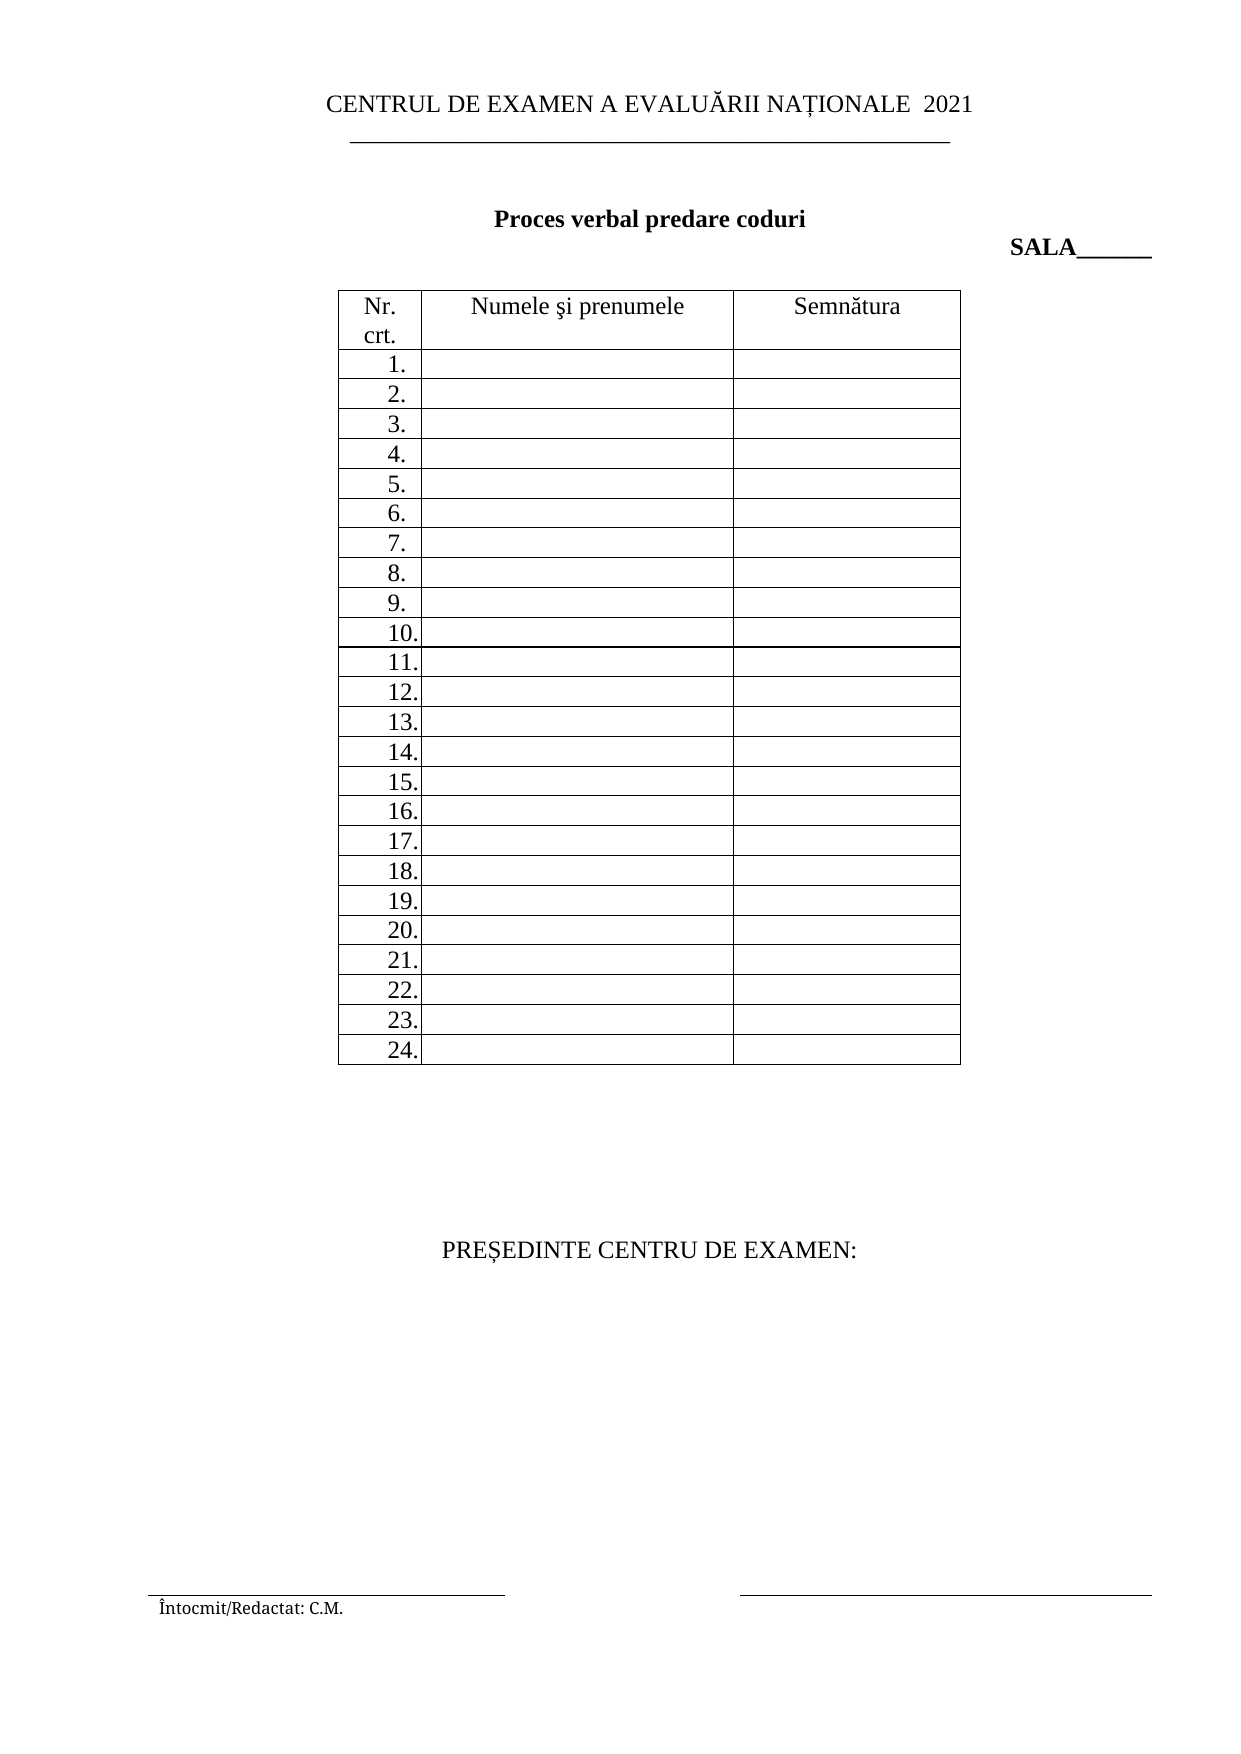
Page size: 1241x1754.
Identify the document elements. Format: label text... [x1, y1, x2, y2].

table_cell [339, 648, 421, 676]
table_cell [734, 499, 960, 527]
table_cell [339, 677, 421, 706]
table_cell [422, 826, 733, 855]
table_cell [422, 796, 733, 825]
table_cell [339, 1035, 421, 1063]
table_cell [422, 499, 733, 527]
text SALA______ [148, 232, 1152, 261]
table_cell [339, 856, 421, 885]
table_cell [339, 350, 421, 378]
table_cell [734, 409, 960, 438]
table_cell [339, 767, 421, 795]
table_cell [339, 886, 421, 914]
table_cell [339, 469, 421, 497]
table_cell [734, 1035, 960, 1063]
table_cell [422, 737, 733, 766]
table_cell [734, 767, 960, 795]
text CENTRUL DE EXAMEN A EVALUĂRII NAȚIONALE 2021 [148, 89, 1152, 117]
table_cell [734, 856, 960, 885]
table_cell [339, 439, 421, 468]
table_cell [339, 528, 421, 557]
table_cell [339, 975, 421, 1004]
table_cell [734, 796, 960, 825]
table_cell [339, 1005, 421, 1034]
table_cell [422, 677, 733, 706]
table_cell [734, 826, 960, 855]
table_header Nr. crt. [339, 291, 421, 348]
table_cell [339, 916, 421, 944]
table_cell [422, 439, 733, 468]
table_cell [734, 1005, 960, 1034]
table_cell [734, 469, 960, 497]
table_cell [422, 886, 733, 914]
table_cell [422, 528, 733, 557]
table_cell [734, 618, 960, 646]
table_cell [339, 796, 421, 825]
table_cell [734, 558, 960, 587]
table_cell [339, 737, 421, 766]
table_cell [734, 350, 960, 378]
table_cell [422, 588, 733, 617]
table_header Numele şi prenumele [422, 291, 733, 348]
table_cell [422, 916, 733, 944]
table_cell [422, 618, 733, 646]
table_cell [422, 707, 733, 736]
text ________________________________________________ [148, 117, 1152, 146]
table_cell [734, 648, 960, 676]
table_cell [422, 409, 733, 438]
table_cell [734, 379, 960, 408]
table_cell [734, 677, 960, 706]
table_cell [734, 945, 960, 974]
table_cell [422, 558, 733, 587]
table_cell [422, 767, 733, 795]
table_cell [734, 975, 960, 1004]
table_cell [422, 975, 733, 1004]
table_cell [422, 648, 733, 676]
text Proces verbal predare coduri [148, 204, 1152, 232]
table_cell [339, 707, 421, 736]
table_cell [422, 1005, 733, 1034]
table_cell [422, 379, 733, 408]
table_cell [734, 886, 960, 914]
table_cell [339, 499, 421, 527]
table_cell [339, 588, 421, 617]
table_cell [734, 588, 960, 617]
table_cell [339, 379, 421, 408]
table_cell [339, 618, 421, 646]
table_cell [422, 856, 733, 885]
table_cell [422, 350, 733, 378]
table_header Semnătura [734, 291, 960, 348]
table_cell [734, 439, 960, 468]
table_cell [734, 707, 960, 736]
table_cell [339, 558, 421, 587]
table_cell [422, 469, 733, 497]
table_cell [339, 945, 421, 974]
table_cell [422, 1035, 733, 1063]
text PREȘEDINTE CENTRU DE EXAMEN: [148, 1236, 1152, 1264]
table_cell [422, 945, 733, 974]
table_cell [734, 528, 960, 557]
table_cell [734, 916, 960, 944]
table_cell [339, 409, 421, 438]
table_cell [734, 737, 960, 766]
table_cell [339, 826, 421, 855]
